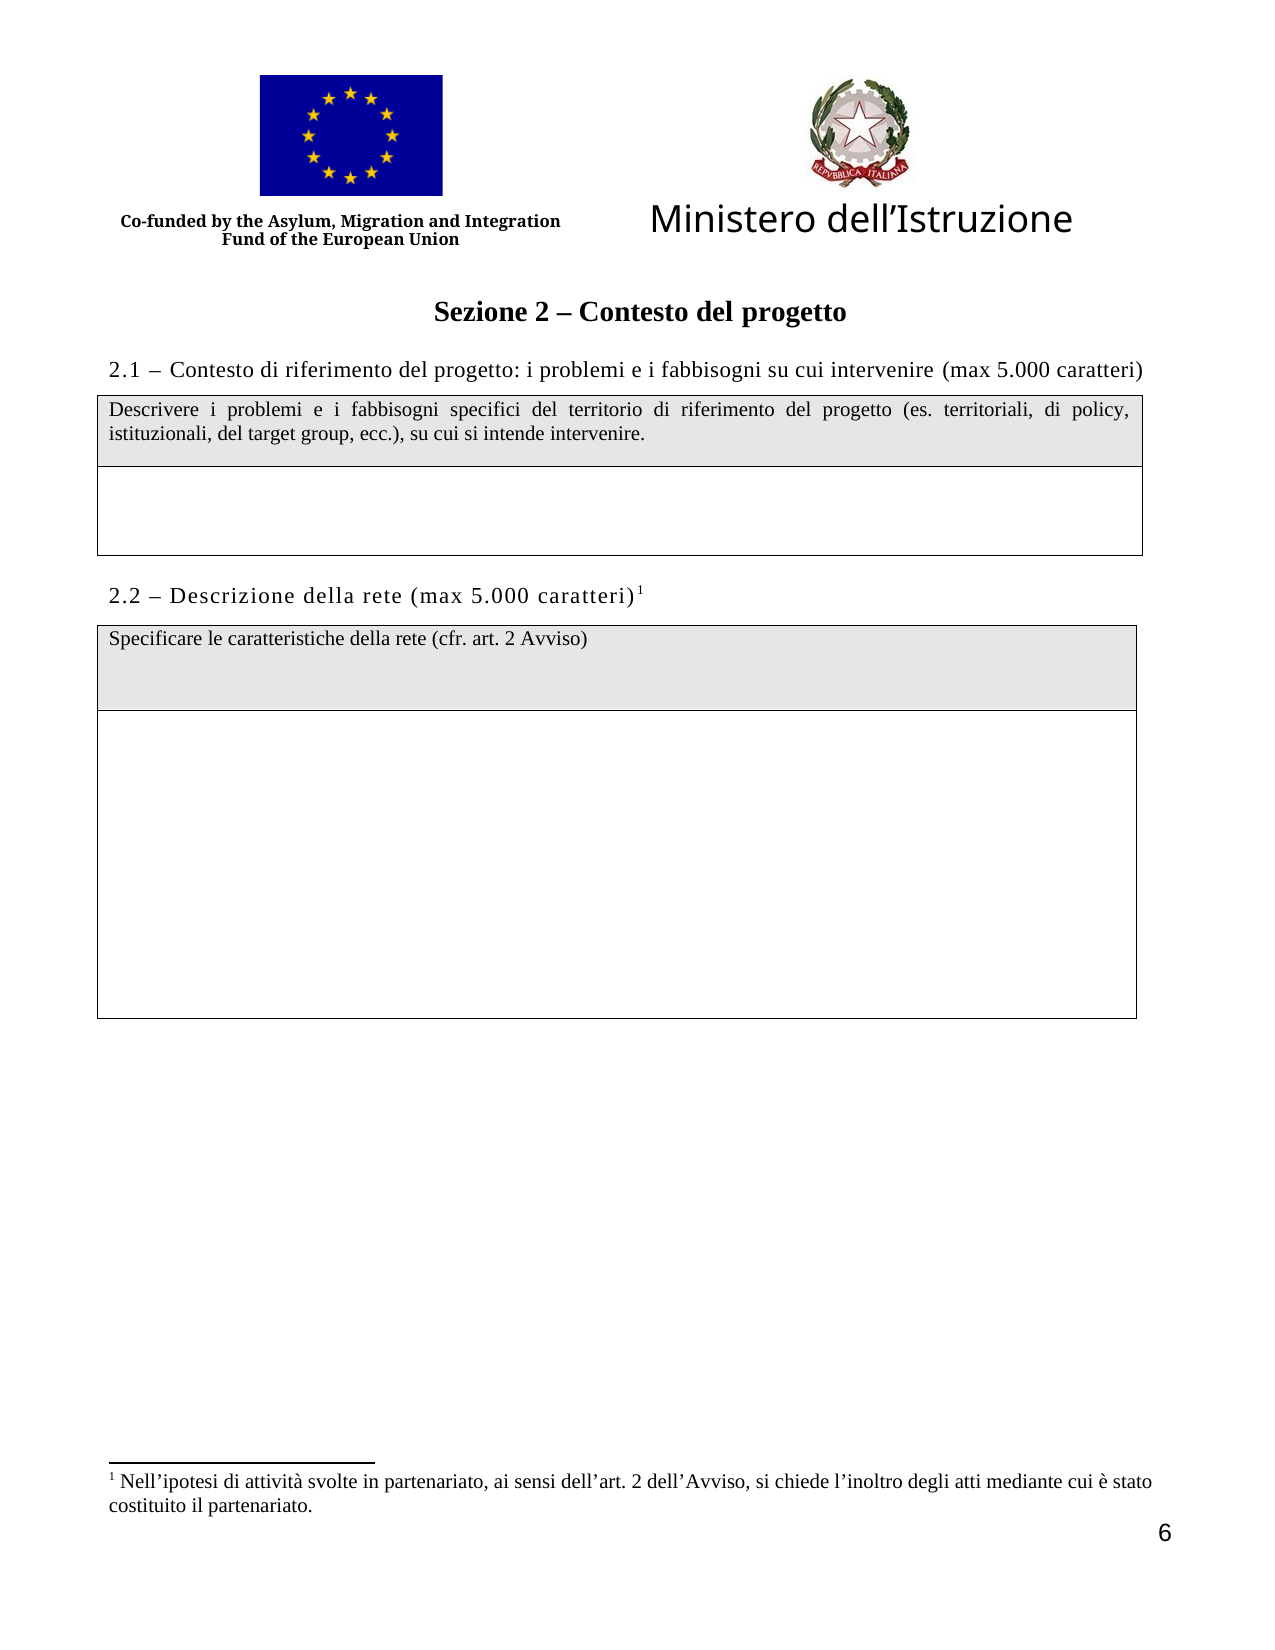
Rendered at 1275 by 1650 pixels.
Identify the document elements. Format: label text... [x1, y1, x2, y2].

subtitle 2.2 – Descrizione della rete (max 5.000 caratteri) [109, 582, 1172, 608]
table_cell [98, 711, 1136, 1017]
picture [259, 75, 443, 196]
table_header Specificare le caratteristiche della rete (cfr. art. 2 Avviso) [98, 626, 1136, 709]
picture [806, 75, 917, 192]
table_cell [98, 467, 1142, 555]
table_header Descrivere i problemi e i fabbisogni specifici del territorio di riferimento del progetto (es. territoriali, di policy, istituzionali, del target group, ecc.), su cui si intende intervenire. [98, 396, 1142, 466]
title Sezione 2 – Contesto del progetto [109, 294, 1172, 328]
subtitle 2.1 – Contesto di riferimento del progetto: i problemi e i fabbisogni su cui intervenire (max 5.000 caratteri) [109, 357, 1172, 383]
